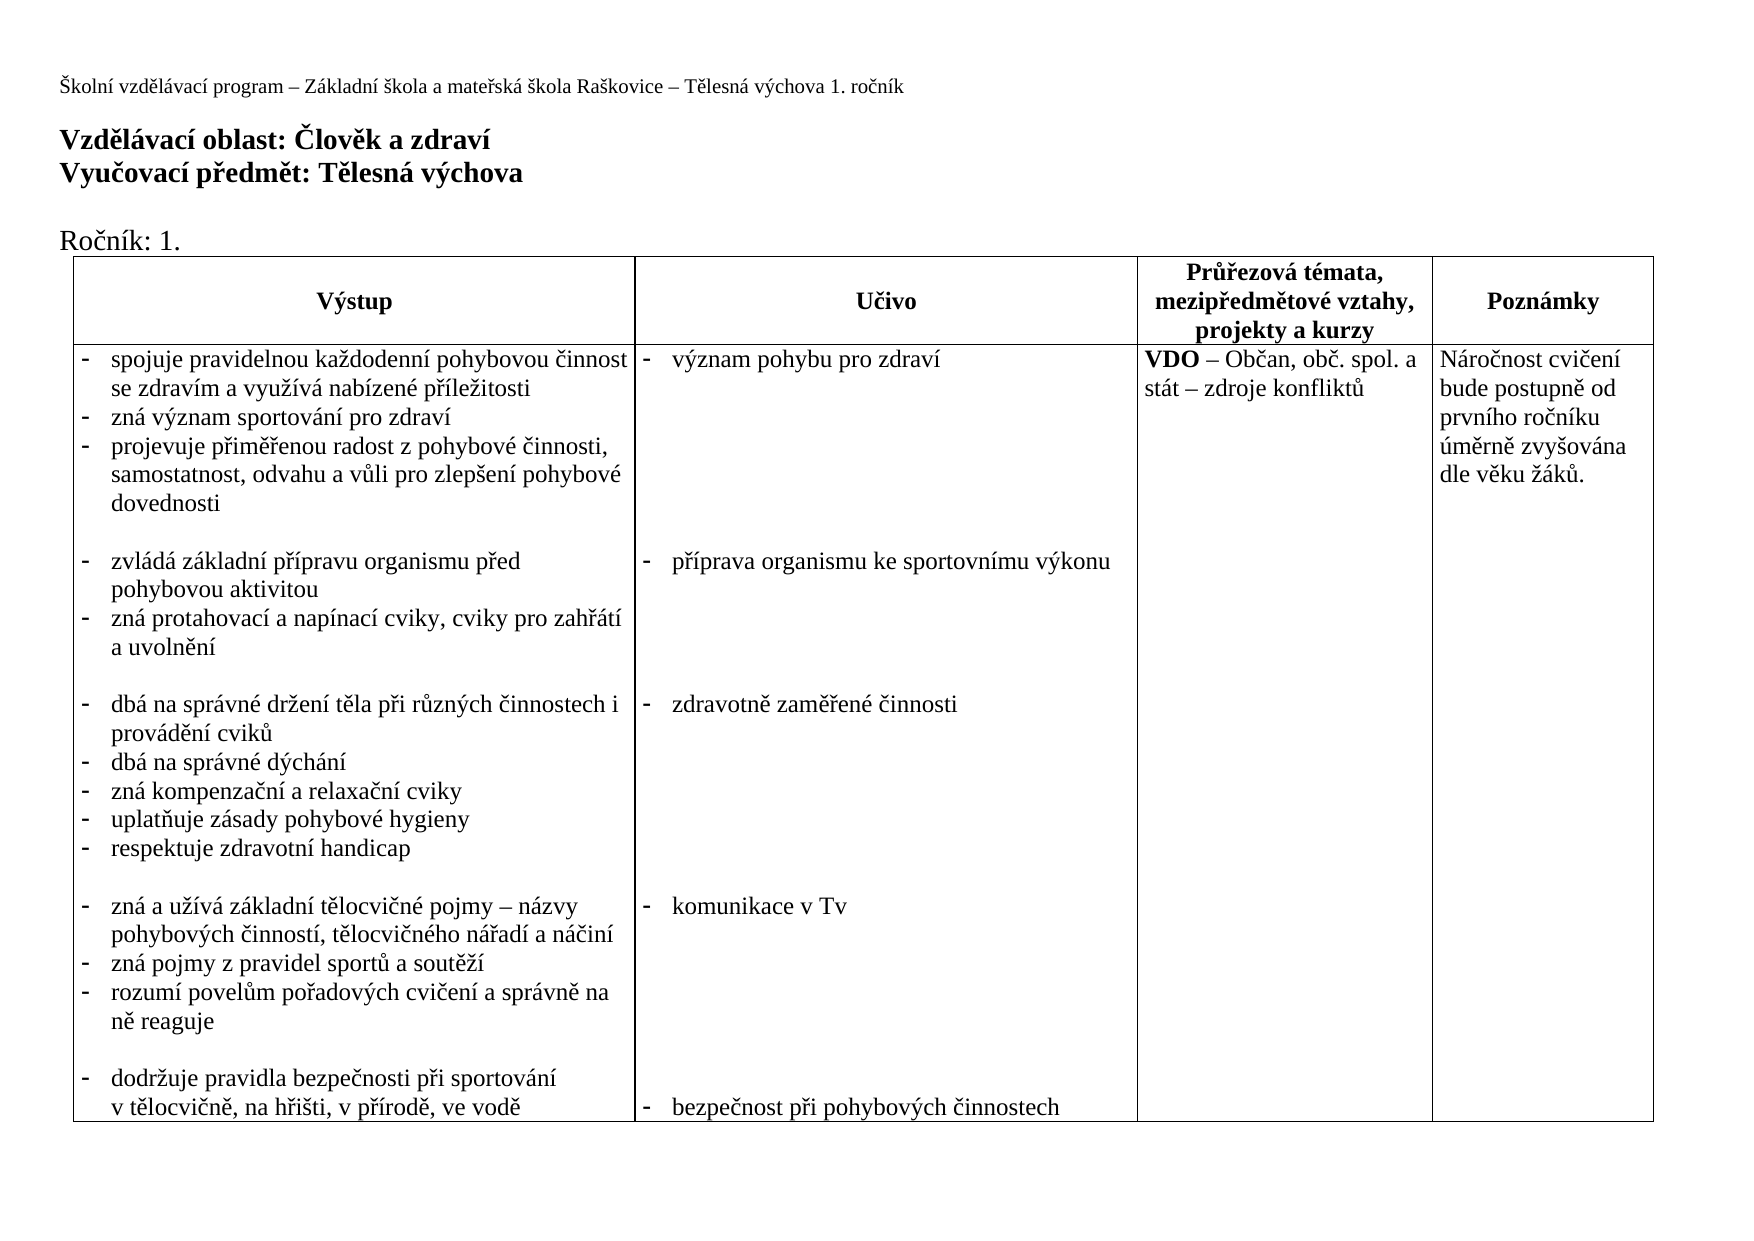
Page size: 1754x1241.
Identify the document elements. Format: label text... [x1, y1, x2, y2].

table_header Učivo [636, 257, 1137, 343]
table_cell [636, 345, 1137, 1121]
subtitle Ročník: 1. [59, 223, 1695, 256]
text Vyučovací předmět: Tělesná výchova [59, 156, 1695, 189]
table_header Výstup [74, 257, 634, 343]
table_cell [1433, 345, 1653, 1121]
table_header Poznámky [1433, 257, 1653, 343]
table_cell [1138, 345, 1432, 1121]
table_header Průřezová témata, mezipředmětové vztahy, projekty a kurzy [1138, 257, 1432, 343]
subtitle Vzdělávací oblast: Člověk a zdraví [59, 122, 1695, 156]
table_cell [74, 345, 634, 1121]
